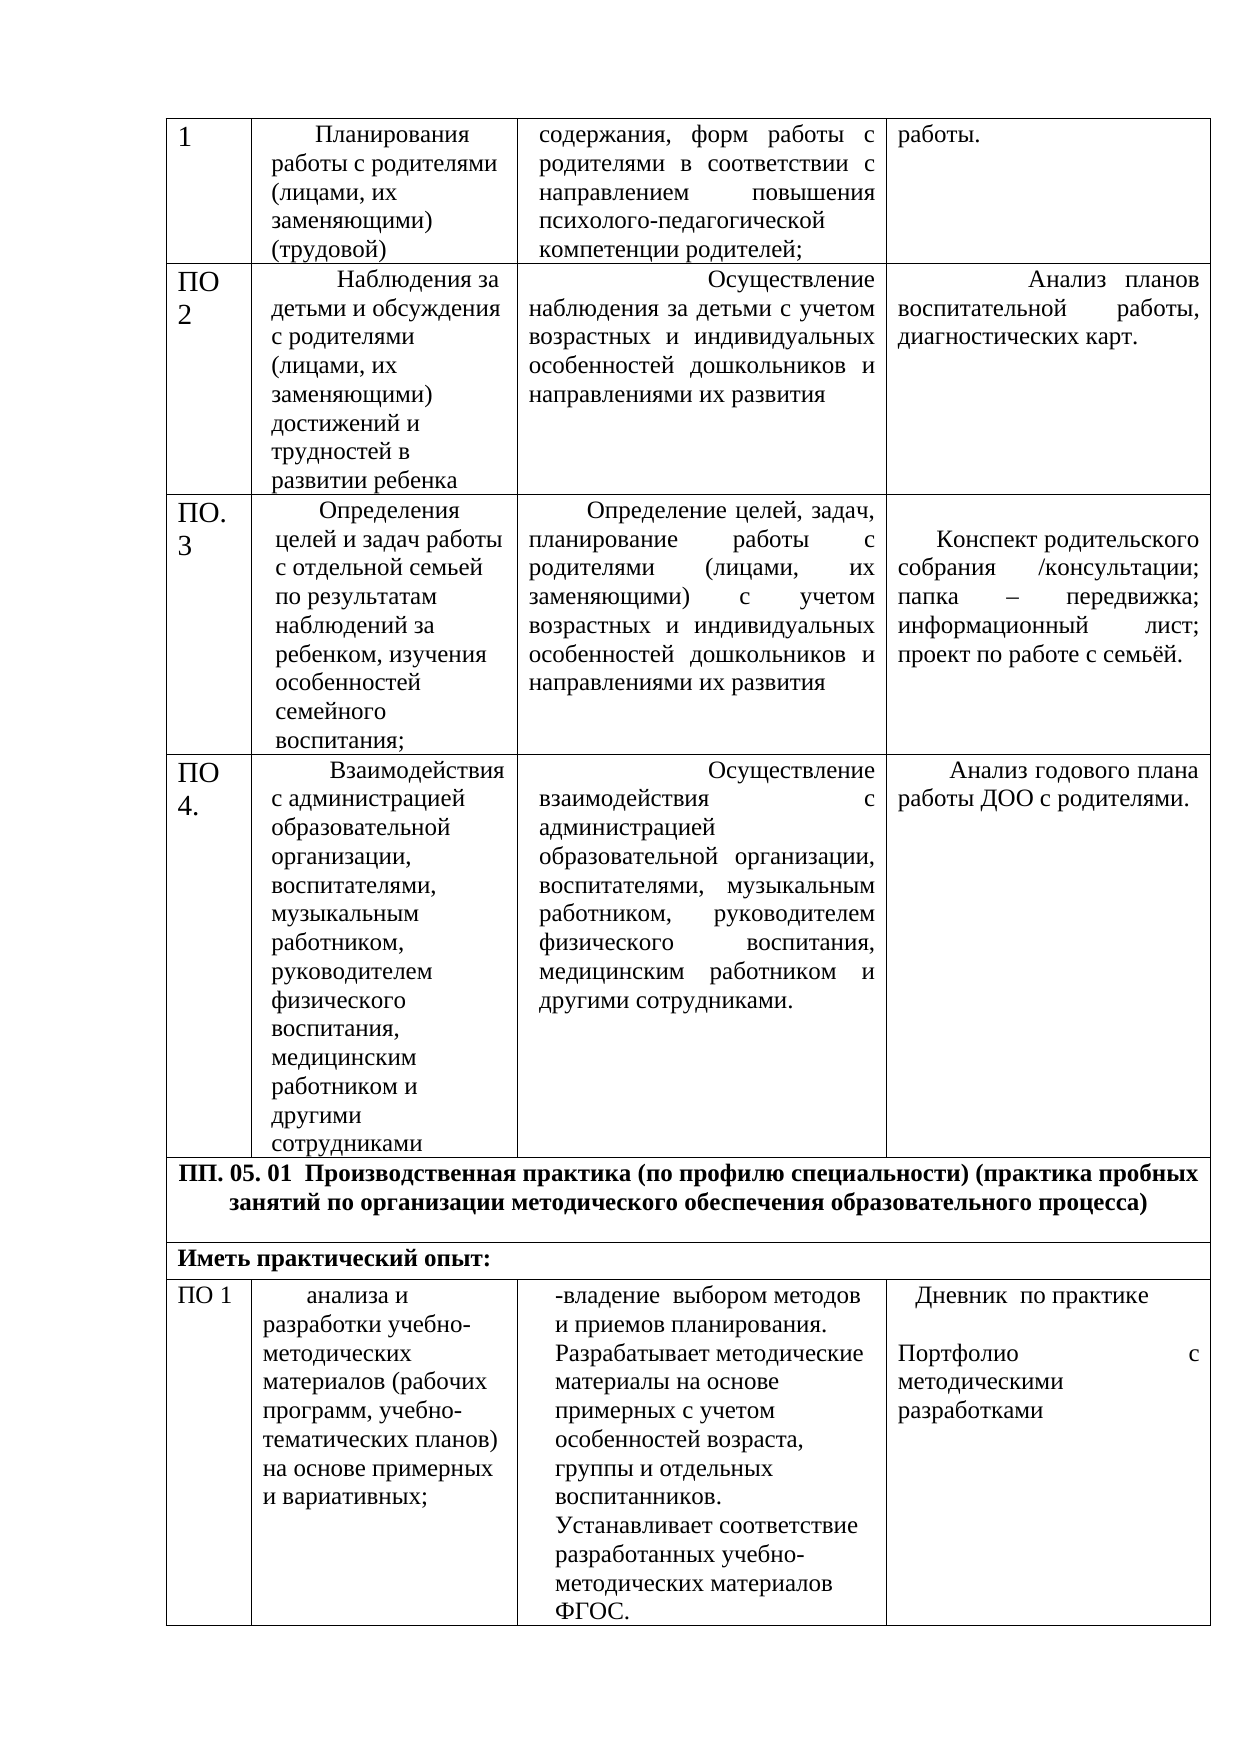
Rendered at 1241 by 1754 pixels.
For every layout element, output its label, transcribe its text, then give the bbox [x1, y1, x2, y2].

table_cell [518, 119, 886, 263]
table_cell ПО 2 [167, 264, 251, 494]
table_cell Осуществление наблюдения за детьми с учетом возрастных и индивидуальных особенностей дошкольников и направлениями их развития [518, 264, 886, 494]
table_cell Осуществление взаимодействия с администрацией образовательной организации, воспитателями, музыкальным работником, руководителем физического воспитания, медицинским работником и другими сотрудниками. [518, 755, 886, 1157]
table_cell Определение целей, задач, планирование работы с родителями (лицами, их заменяющими) с учетом возрастных и индивидуальных особенностей дошкольников и направлениями их развития [518, 495, 886, 754]
table_cell Наблюдения за детьми и обсуждения с родителями (лицами, их заменяющими) достижений и трудностей в развитии ребенка [252, 264, 517, 494]
table_cell ПО 1 [167, 119, 251, 263]
table_cell Анализ планов воспитательной работы, диагностических карт. [887, 264, 1210, 494]
table_cell ПО 1 [167, 1280, 251, 1625]
table_cell ПО 4. [167, 755, 251, 1157]
table_cell Взаимодействия с администрацией образовательной организации, воспитателями, музыкальным работником, руководителем физического воспитания, медицинским работником и другими сотрудниками [252, 755, 517, 1157]
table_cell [252, 1280, 517, 1625]
table_cell Конспект родительского собрания /консультации; папка – передвижка; информационный лист; проект по работе с семьёй. [887, 495, 1210, 754]
table_cell Иметь практический опыт: [167, 1243, 1210, 1279]
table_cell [887, 119, 1210, 263]
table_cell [887, 1280, 1210, 1625]
table_cell Анализ годового плана работы ДОО с родителями. [887, 755, 1210, 1157]
table_cell Определения целей и задач работы с отдельной семьей по результатам наблюдений за ребенком, изучения особенностей семейного воспитания; [252, 495, 517, 754]
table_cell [518, 1280, 886, 1625]
table_cell ПО. 3 [167, 495, 251, 754]
table_cell ПП. 05. 01 Производственная практика (по профилю специальности) (практика пробных занятий по организации методического обеспечения образовательного процесса) [167, 1158, 1210, 1242]
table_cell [252, 119, 517, 263]
